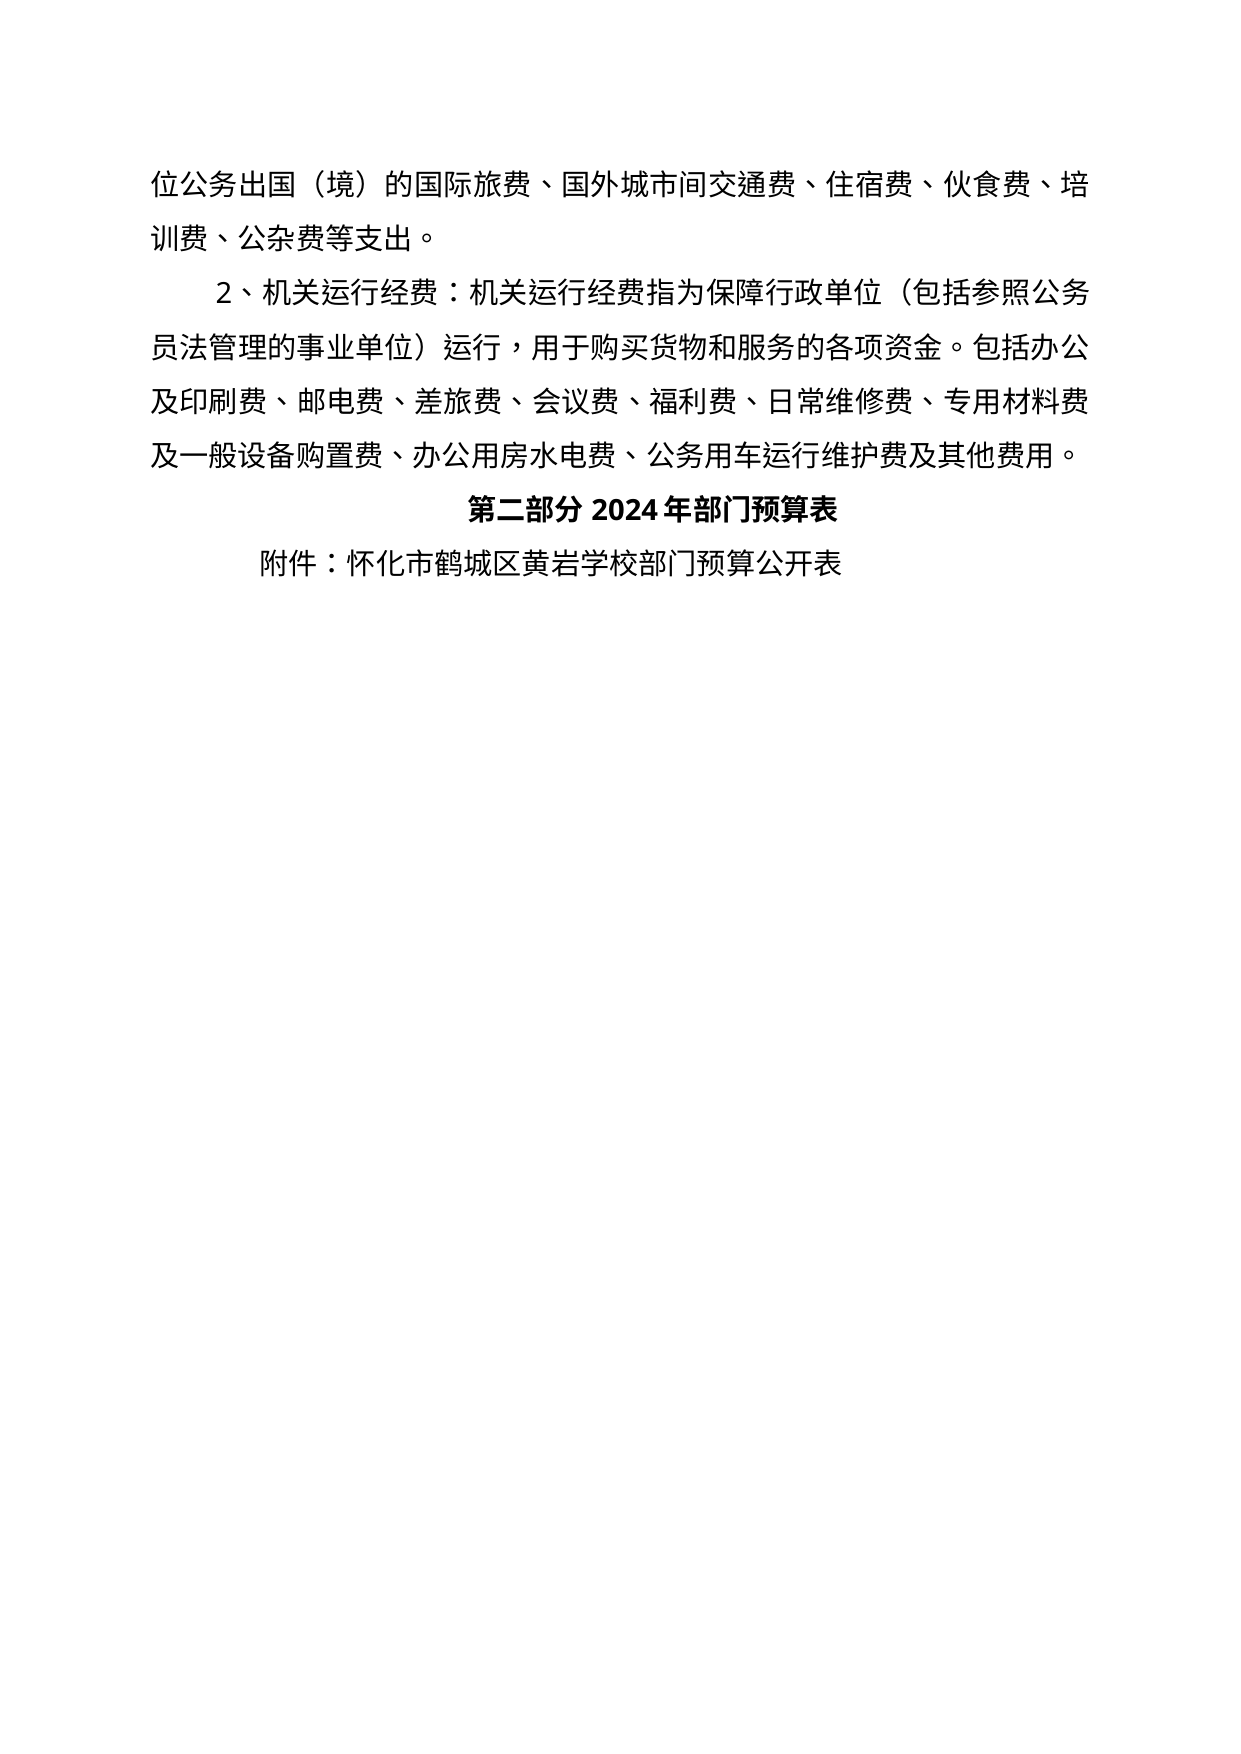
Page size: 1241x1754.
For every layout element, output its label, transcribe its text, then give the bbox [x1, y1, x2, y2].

text 附件：怀化市鹤城区黄岩学校部门预算公开表 [150, 529, 1090, 583]
text 2、机关运行经费：机关运行经费指为保障行政单位（包括参照公务员法管理的事业单位）运行，用于购买货物和服务的各项资金。包括办公及印刷费、邮电费、差旅费、会议费、福利费、日常维修费、专用材料费及一般设备购置费、办公用房水电费、公务用车运行维护费及其他费用。 [150, 258, 1090, 475]
text 第二部分 2024年部门预算表 [150, 475, 1090, 529]
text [150, 150, 1090, 258]
